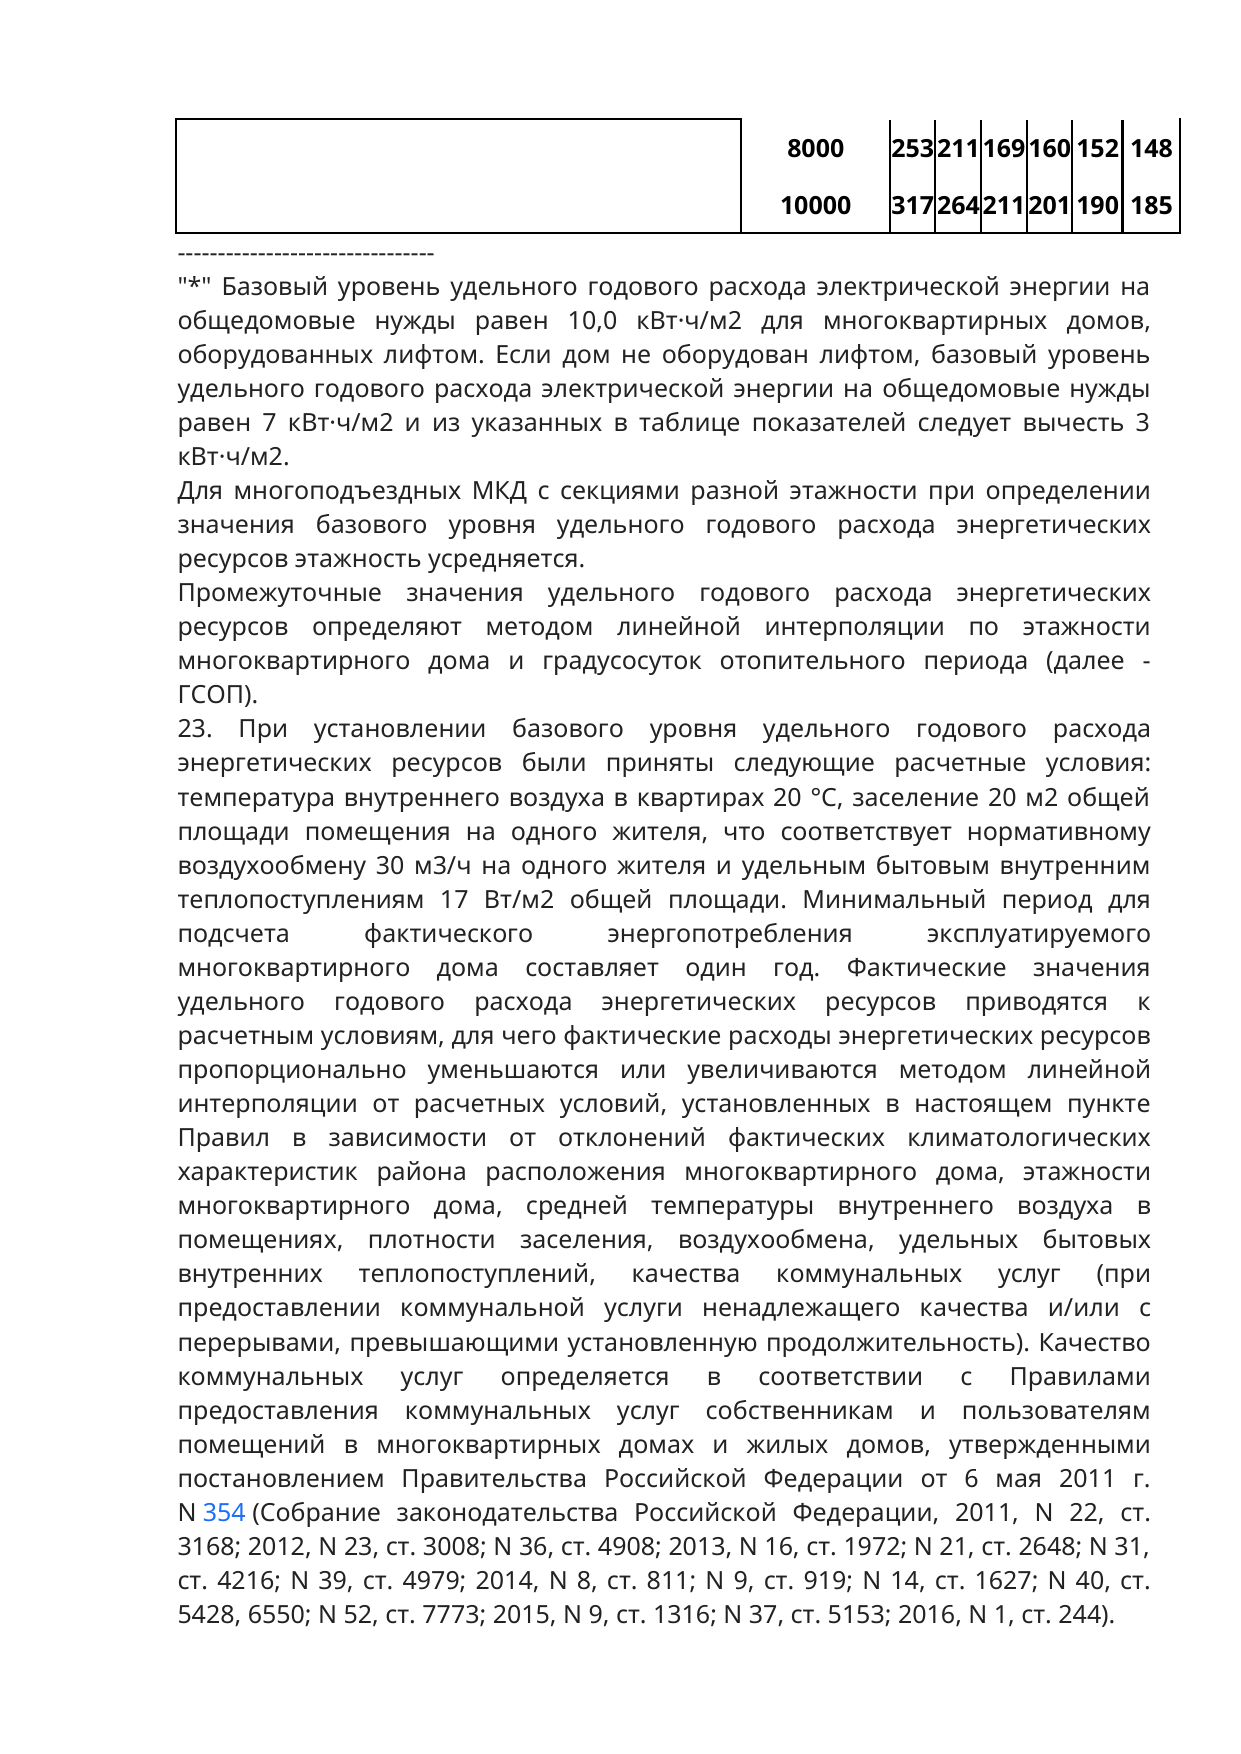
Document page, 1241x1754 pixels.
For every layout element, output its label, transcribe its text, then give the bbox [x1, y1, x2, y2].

table_cell 169 [981, 118, 1027, 175]
text -------------------------------- [177, 234, 1152, 268]
table_cell 317 [891, 175, 934, 232]
table_cell 8000 [742, 118, 890, 175]
text "*" Базовый уровень удельного годового расхода электрической энергии на общедомовые нужды равен 10,0 кВт·ч/м2 для многоквартирных домов, оборудованных лифтом. Если дом не оборудован лифтом, базовый уровень удельного годового расхода электрической энергии на общедомовые нужды равен 7 кВт·ч/м2 и из указанных в таблице показателей следует вычесть 3 кВт·ч/м2. [177, 268, 1152, 473]
table_cell 190 [1073, 175, 1121, 232]
table_cell 253 [890, 118, 935, 175]
text Для многоподъездных МКД с секциями разной этажности при определении значения базового уровня удельного годового расхода энергетических ресурсов этажность усредняется. [177, 473, 1152, 575]
table_cell 211 [935, 118, 981, 175]
text 23. При установлении базового уровня удельного годового расхода энергетических ресурсов были приняты следующие расчетные условия: температура внутреннего воздуха в квартирах 20 °C, заселение 20 м2 общей площади помещения на одного жителя, что соответствует нормативному воздухообмену 30 м3/ч на одного жителя и удельным бытовым внутренним теплопоступлениям 17 Вт/м2 общей площади. Минимальный период для подсчета фактического энергопотребления эксплуатируемого многоквартирного дома составляет один год. Фактические значения удельного годового расхода энергетических ресурсов приводятся к расчетным условиям, для чего фактические расходы энергетических ресурсов пропорционально уменьшаются или увеличиваются методом линейной интерполяции от расчетных условий, установленных в настоящем пункте Правил в зависимости от отклонений фактических климатологических характеристик района расположения многоквартирного дома, этажности многоквартирного дома, средней температуры внутреннего воздуха в помещениях, плотности заселения, воздухообмена, удельных бытовых внутренних теплопоступлений, качества коммунальных услуг (при предоставлении коммунальной услуги ненадлежащего качества и/или с перерывами, превышающими установленную продолжительность). Качество коммунальных услуг определяется в соответствии с Правилами предоставления коммунальных услуг собственникам и пользователям помещений в многоквартирных домах и жилых домов, утвержденными постановлением Правительства Российской Федерации от 6 мая 2011 г. N 354 (Собрание законодательства Российской Федерации, 2011, N 22, ст. 3168; 2012, N 23, ст. 3008; N 36, ст. 4908; 2013, N 16, ст. 1972; N 21, ст. 2648; N 31, ст. 4216; N 39, ст. 4979; 2014, N 8, ст. 811; N 9, ст. 919; N 14, ст. 1627; N 40, ст. 5428, 6550; N 52, ст. 7773; 2015, N 9, ст. 1316; N 37, ст. 5153; 2016, N 1, ст. 244). [177, 711, 1152, 1631]
table_cell 185 [1124, 175, 1179, 232]
table_cell 160 [1027, 118, 1072, 175]
table_cell 264 [936, 175, 980, 232]
table_cell 201 [1028, 175, 1071, 232]
table_cell 211 [982, 175, 1026, 232]
table_cell 148 [1123, 118, 1179, 175]
table_cell 10000 [742, 175, 889, 232]
text Промежуточные значения удельного годового расхода энергетических ресурсов определяют методом линейной интерполяции по этажности многоквартирного дома и градусосуток отопительного периода (далее - ГСОП). [177, 575, 1152, 711]
table_cell 152 [1072, 118, 1122, 175]
